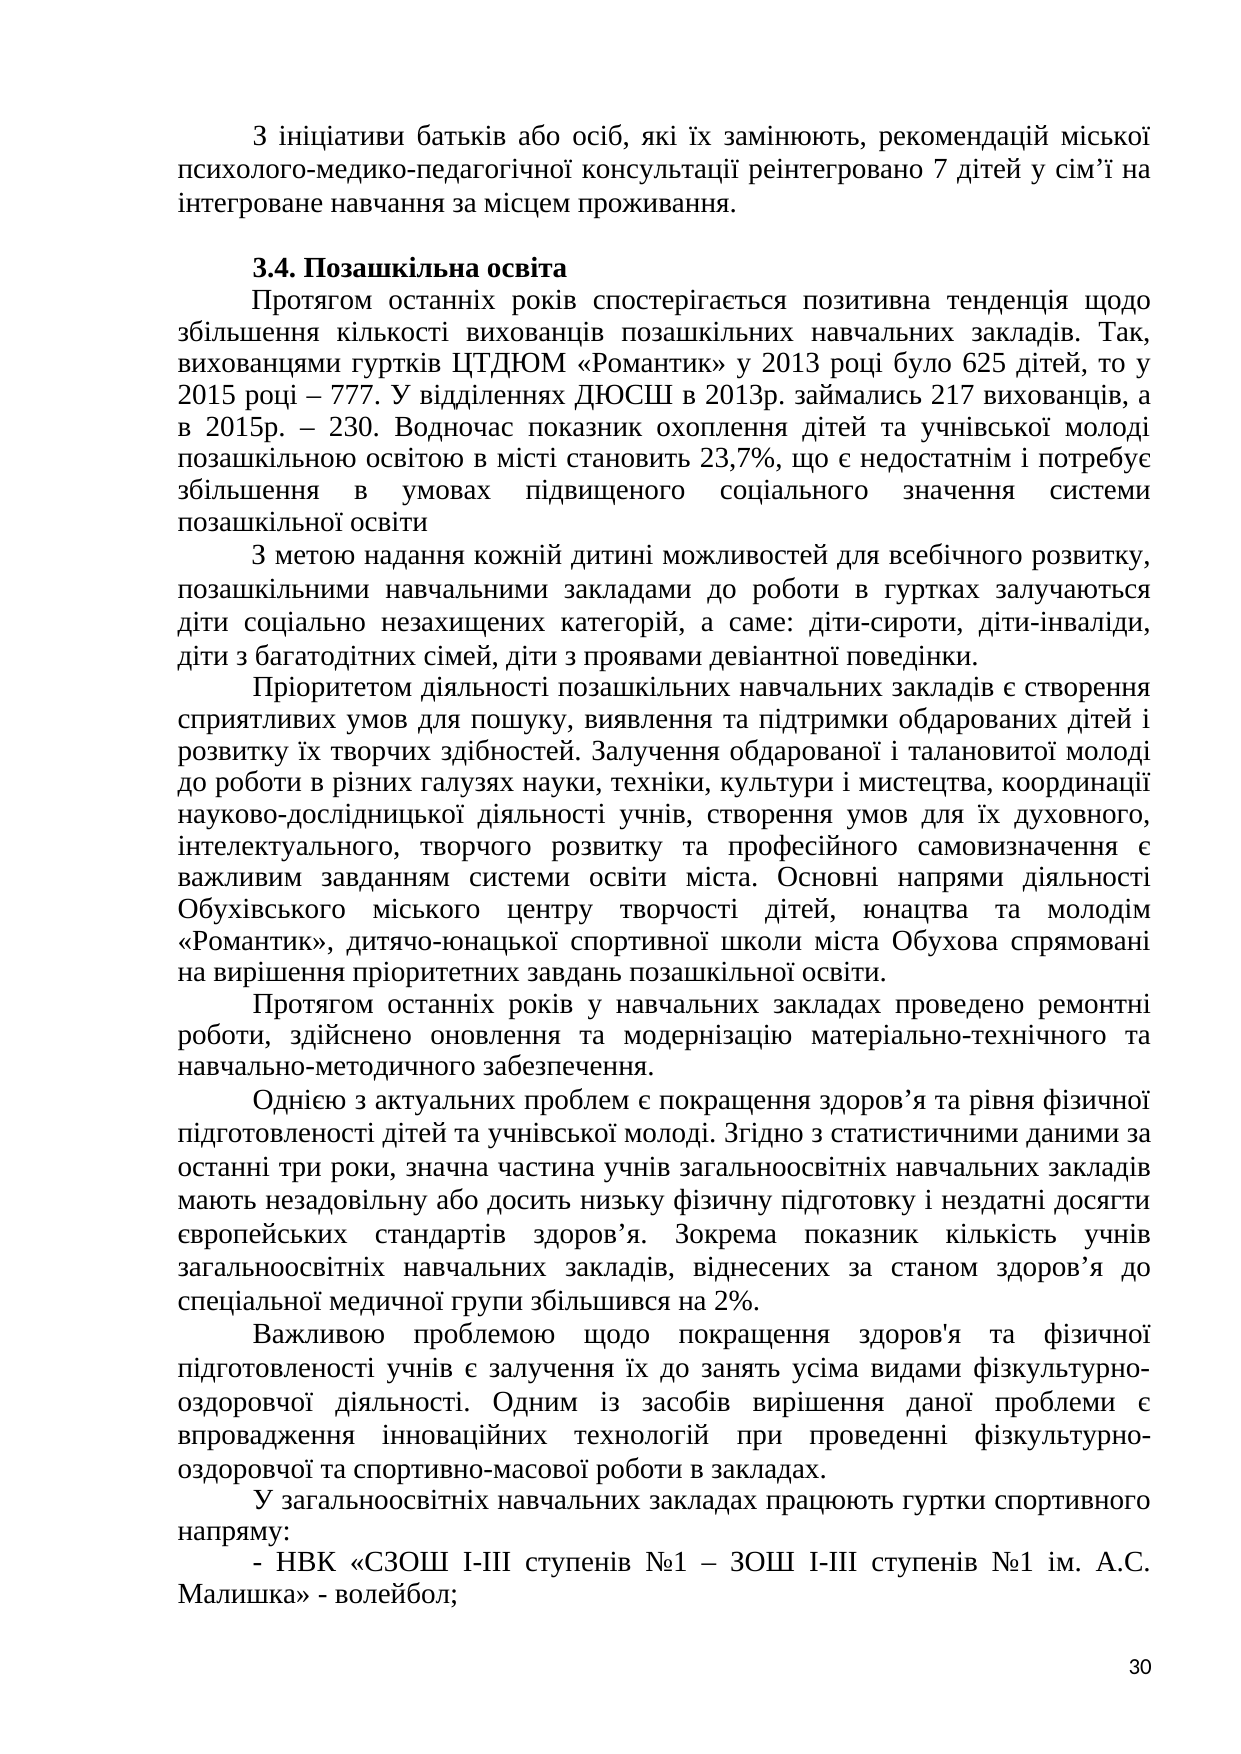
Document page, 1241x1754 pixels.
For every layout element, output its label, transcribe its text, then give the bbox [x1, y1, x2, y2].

text 3.4. Позашкільна освіта [177, 252, 1152, 284]
text З метою надання кожній дитині можливостей для всебічного розвитку, позашкільними навчальними закладами до роботи в гуртках залучаються діти соціально незахищених категорій, а саме: діти-сироти, діти-інваліди, діти з багатодітних сімей, діти з проявами девіантної поведінки. [177, 537, 1152, 671]
text - НВК «СЗОШ І-ІІІ ступенів №1 – ЗОШ І-ІІІ ступенів №1 ім. А.С. Малишка» - волейбол; [177, 1547, 1152, 1609]
text Протягом останніх років спостерігається позитивна тенденція щодо збільшення кількості вихованців позашкільних навчальних закладів. Так, вихованцями гуртків ЦТДЮМ «Романтик» у 2013 році було 625 дітей, то у 2015 році – 777. У відділеннях ДЮСШ в 2013р. займались 217 вихованців, а в 2015р. – 230. Водночас показник охоплення дітей та учнівської молоді позашкільною освітою в місті становить 23,7%, що є недостатнім і потребує збільшення в умовах підвищеного соціального значення системи позашкільної освіти [177, 284, 1152, 537]
text У загальноосвітніх навчальних закладах працюють гуртки спортивного напряму: [177, 1484, 1152, 1547]
text Протягом останніх років у навчальних закладах проведено ремонтні роботи, здійснено оновлення та модернізацію матеріально-технічного та навчально-методичного забезпечення. [177, 988, 1152, 1082]
text Пріоритетом діяльності позашкільних навчальних закладів є створення сприятливих умов для пошуку, виявлення та підтримки обдарованих дітей і розвитку їх творчих здібностей. Залучення обдарованої і талановитої молоді до роботи в різних галузях науки, техніки, культури і мистецтва, координації науково-дослідницької діяльності учнів, створення умов для їх духовного, інтелектуального, творчого розвитку та професійного самовизначення є важливим завданням системи освіти міста. Основні напрями діяльності Обухівського міського центру творчості дітей, юнацтва та молодім «Романтик», дитячо-юнацької спортивної школи міста Обухова спрямовані на вирішення пріоритетних завдань позашкільної освіти. [177, 671, 1152, 988]
text Однією з актуальних проблем є покращення здоров’я та рівня фізичної підготовленості дітей та учнівської молоді. Згідно з статистичними даними за останні три роки, значна частина учнів загальноосвітніх навчальних закладів мають незадовільну або досить низьку фізичну підготовку і нездатні досягти європейських стандартів здоров’я. Зокрема показник кількість учнів загальноосвітніх навчальних закладів, віднесених за станом здоров’я до спеціальної медичної групи збільшився на 2%. [177, 1082, 1152, 1317]
text Важливою проблемою щодо покращення здоров'я та фізичної підготовленості учнів є залучення їх до занять усіма видами фізкультурно-оздоровчої діяльності. Одним із засобів вирішення даної проблеми є впровадження інноваційних технологій при проведенні фізкультурно-оздоровчої та спортивно-масової роботи в закладах. [177, 1317, 1152, 1484]
text З ініціативи батьків або осіб, які їх замінюють, рекомендацій міської психолого-медико-педагогічної консультації реінтегровано 7 дітей у сім’ї на інтегроване навчання за місцем проживання. [177, 118, 1152, 219]
